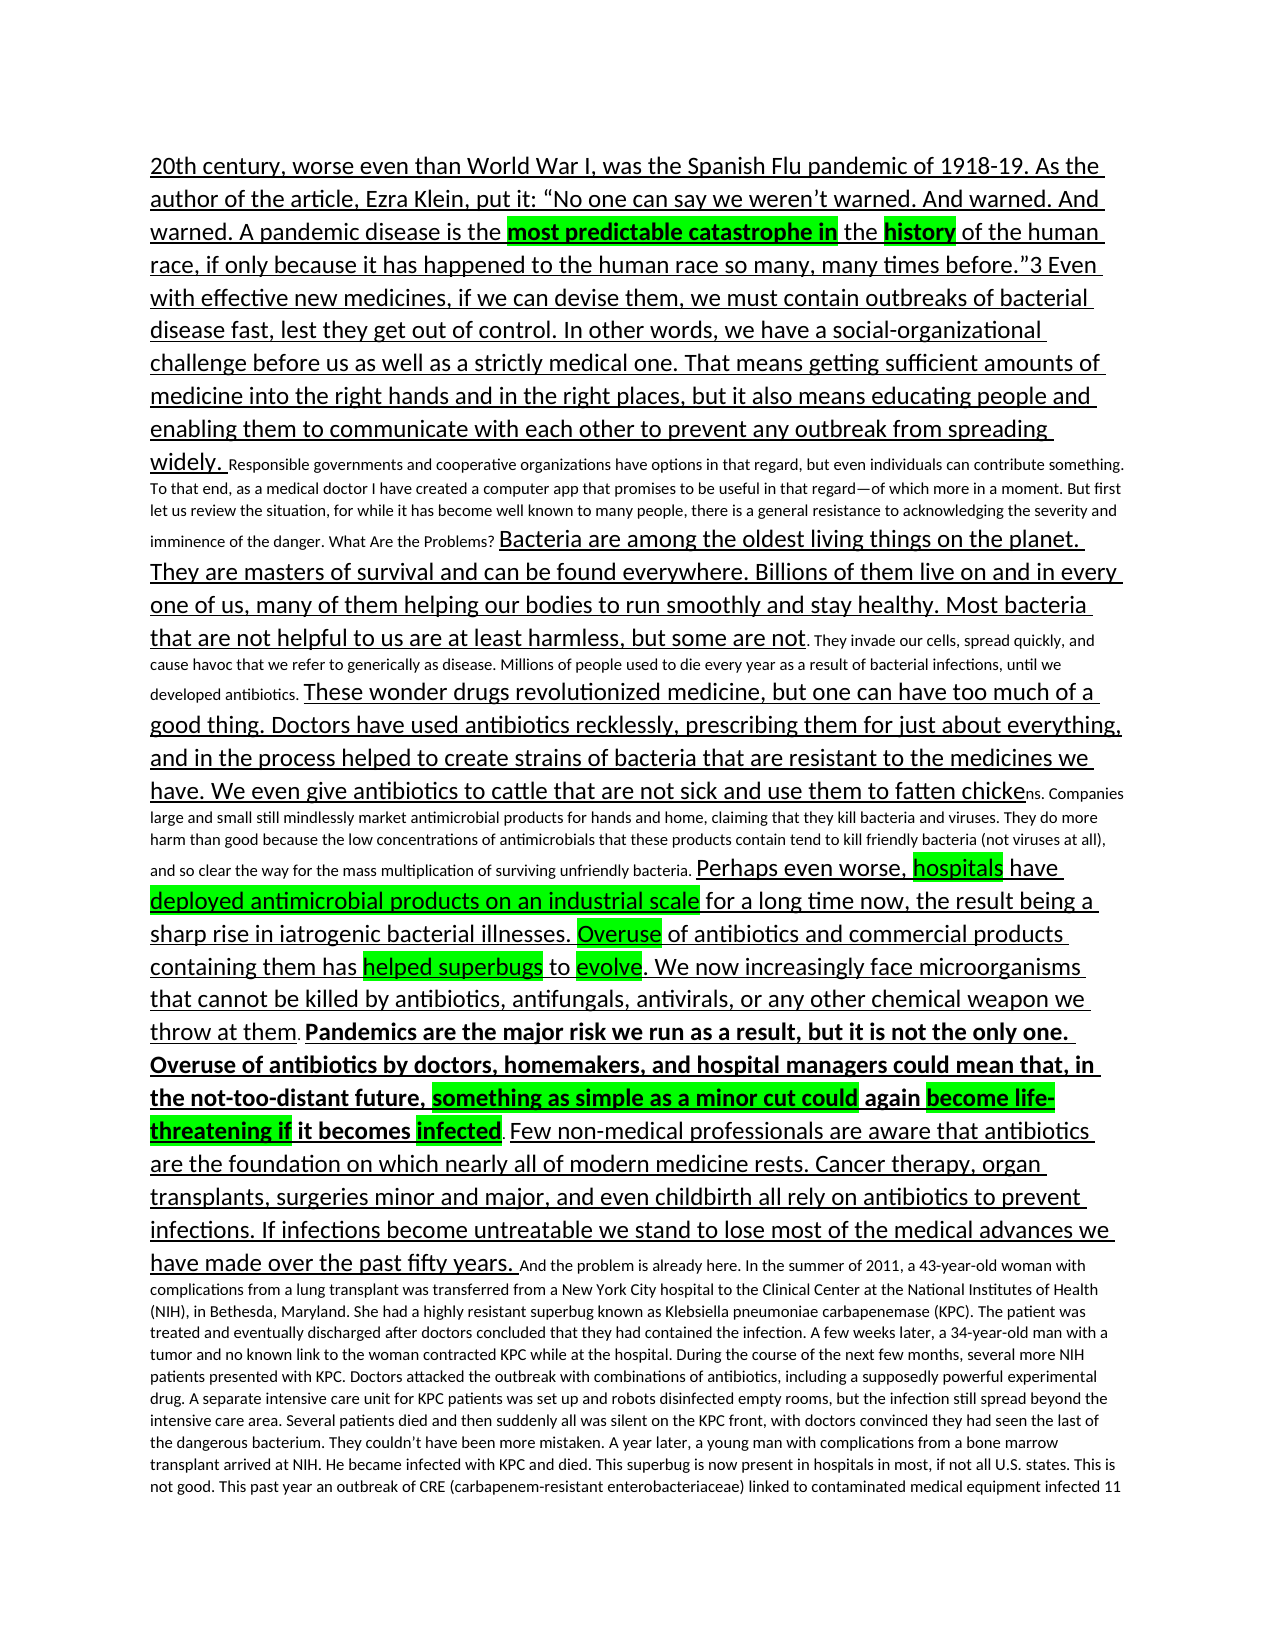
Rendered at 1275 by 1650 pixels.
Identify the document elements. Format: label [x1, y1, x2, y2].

text [150, 150, 1125, 1496]
